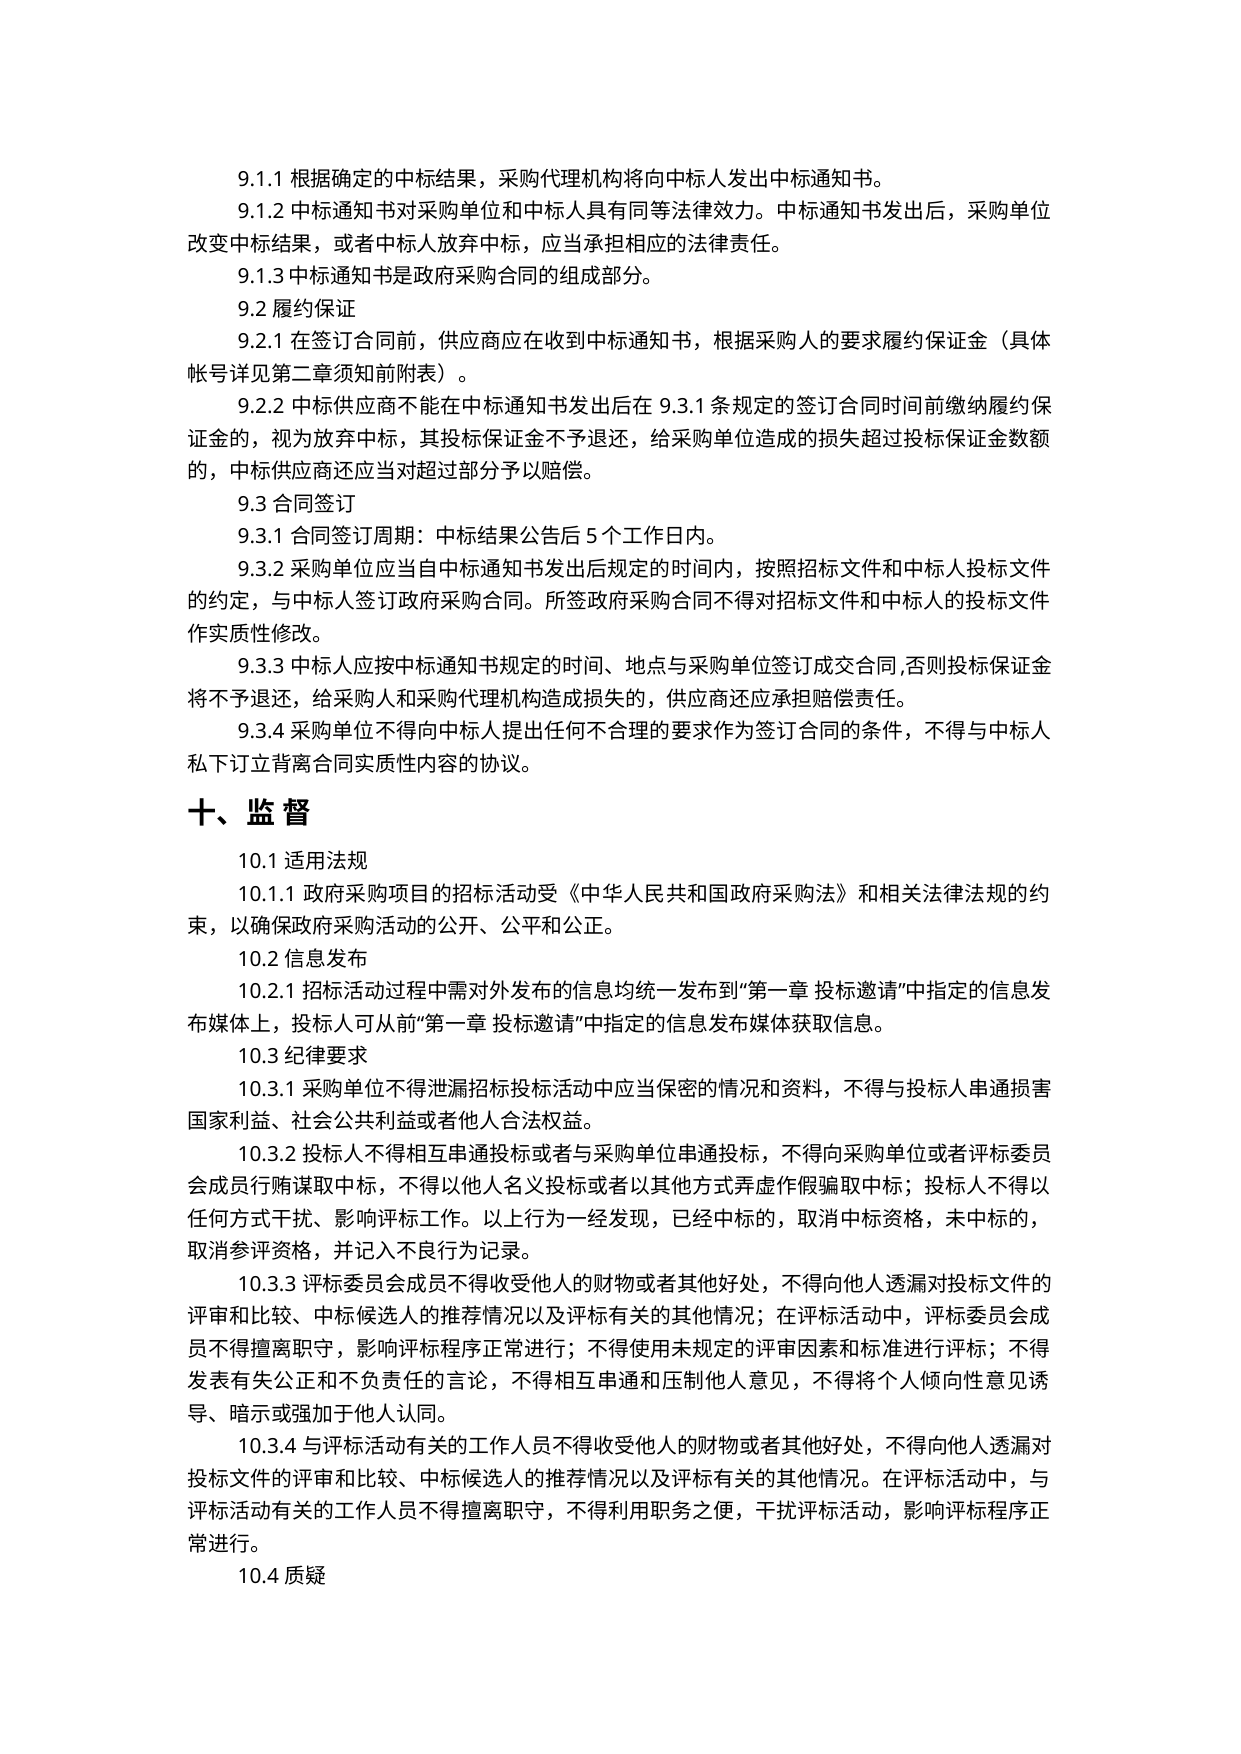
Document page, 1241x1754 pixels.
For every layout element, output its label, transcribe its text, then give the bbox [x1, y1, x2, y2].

text 9.1.3中标通知书是政府采购合同的组成部分。 [187, 259, 1053, 292]
text 9.3.3 中标人应按中标通知书规定的时间、地点与采购单位签订成交合同,否则投标保证金将不予退还，给采购人和采购代理机构造成损失的，供应商还应承担赔偿责任。 [187, 649, 1053, 714]
text 10.1 适用法规 [187, 844, 1053, 877]
text 10.3.3 评标委员会成员不得收受他人的财物或者其他好处，不得向他人透漏对投标文件的评审和比较、中标候选人的推荐情况以及评标有关的其他情况；在评标活动中，评标委员会成员不得擅离职守，影响评标程序正常进行；不得使用未规定的评审因素和标准进行评标；不得发表有失公正和不负责任的言论，不得相互串通和压制他人意见，不得将个人倾向性意见诱导、暗示或强加于他人认同。 [187, 1267, 1053, 1429]
text 9.2.1 在签订合同前，供应商应在收到中标通知书，根据采购人的要求履约保证金（具体帐号详见第二章须知前附表）。 [187, 324, 1053, 389]
text 9.3.1 合同签订周期：中标结果公告后5个工作日内。 [187, 519, 1053, 552]
text 10.2 信息发布 [187, 942, 1053, 974]
text 9.1.1 根据确定的中标结果，采购代理机构将向中标人发出中标通知书。 [187, 162, 1053, 194]
text 9.3 合同签订 [187, 487, 1053, 519]
text 9.1.2 中标通知书对采购单位和中标人具有同等法律效力。中标通知书发出后，采购单位改变中标结果，或者中标人放弃中标，应当承担相应的法律责任。 [187, 194, 1053, 259]
text 9.3.4 采购单位不得向中标人提出任何不合理的要求作为签订合同的条件，不得与中标人私下订立背离合同实质性内容的协议。 [187, 714, 1053, 779]
text 9.3.2 采购单位应当自中标通知书发出后规定的时间内，按照招标文件和中标人投标文件的约定，与中标人签订政府采购合同。所签政府采购合同不得对招标文件和中标人的投标文件作实质性修改。 [187, 552, 1053, 649]
text 10.3.2 投标人不得相互串通投标或者与采购单位串通投标，不得向采购单位或者评标委员会成员行贿谋取中标，不得以他人名义投标或者以其他方式弄虚作假骗取中标；投标人不得以任何方式干扰、影响评标工作。以上行为一经发现，已经中标的，取消中标资格，未中标的，取消参评资格，并记入不良行为记录。 [187, 1137, 1053, 1267]
text 10.3 纪律要求 [187, 1039, 1053, 1072]
text 10.3.4 与评标活动有关的工作人员不得收受他人的财物或者其他好处，不得向他人透漏对投标文件的评审和比较、中标候选人的推荐情况以及评标有关的其他情况。在评标活动中，与评标活动有关的工作人员不得擅离职守，不得利用职务之便，干扰评标活动，影响评标程序正常进行。 [187, 1429, 1053, 1559]
text 9.2.2 中标供应商不能在中标通知书发出后在9.3.1条规定的签订合同时间前缴纳履约保证金的，视为放弃中标，其投标保证金不予退还，给采购单位造成的损失超过投标保证金数额的，中标供应商还应当对超过部分予以赔偿。 [187, 389, 1053, 487]
text 10.1.1 政府采购项目的招标活动受《中华人民共和国政府采购法》和相关法律法规的约束，以确保政府采购活动的公开、公平和公正。 [187, 877, 1053, 942]
text 十、监 督 [187, 779, 1053, 844]
text 10.3.1 采购单位不得泄漏招标投标活动中应当保密的情况和资料，不得与投标人串通损害国家利益、社会公共利益或者他人合法权益。 [187, 1072, 1053, 1137]
text 9.2 履约保证 [187, 292, 1053, 324]
text 10.4 质疑 [187, 1559, 1053, 1592]
text 10.2.1 招标活动过程中需对外发布的信息均统一发布到“第一章 投标邀请”中指定的信息发布媒体上，投标人可从前“第一章 投标邀请”中指定的信息发布媒体获取信息。 [187, 974, 1053, 1039]
